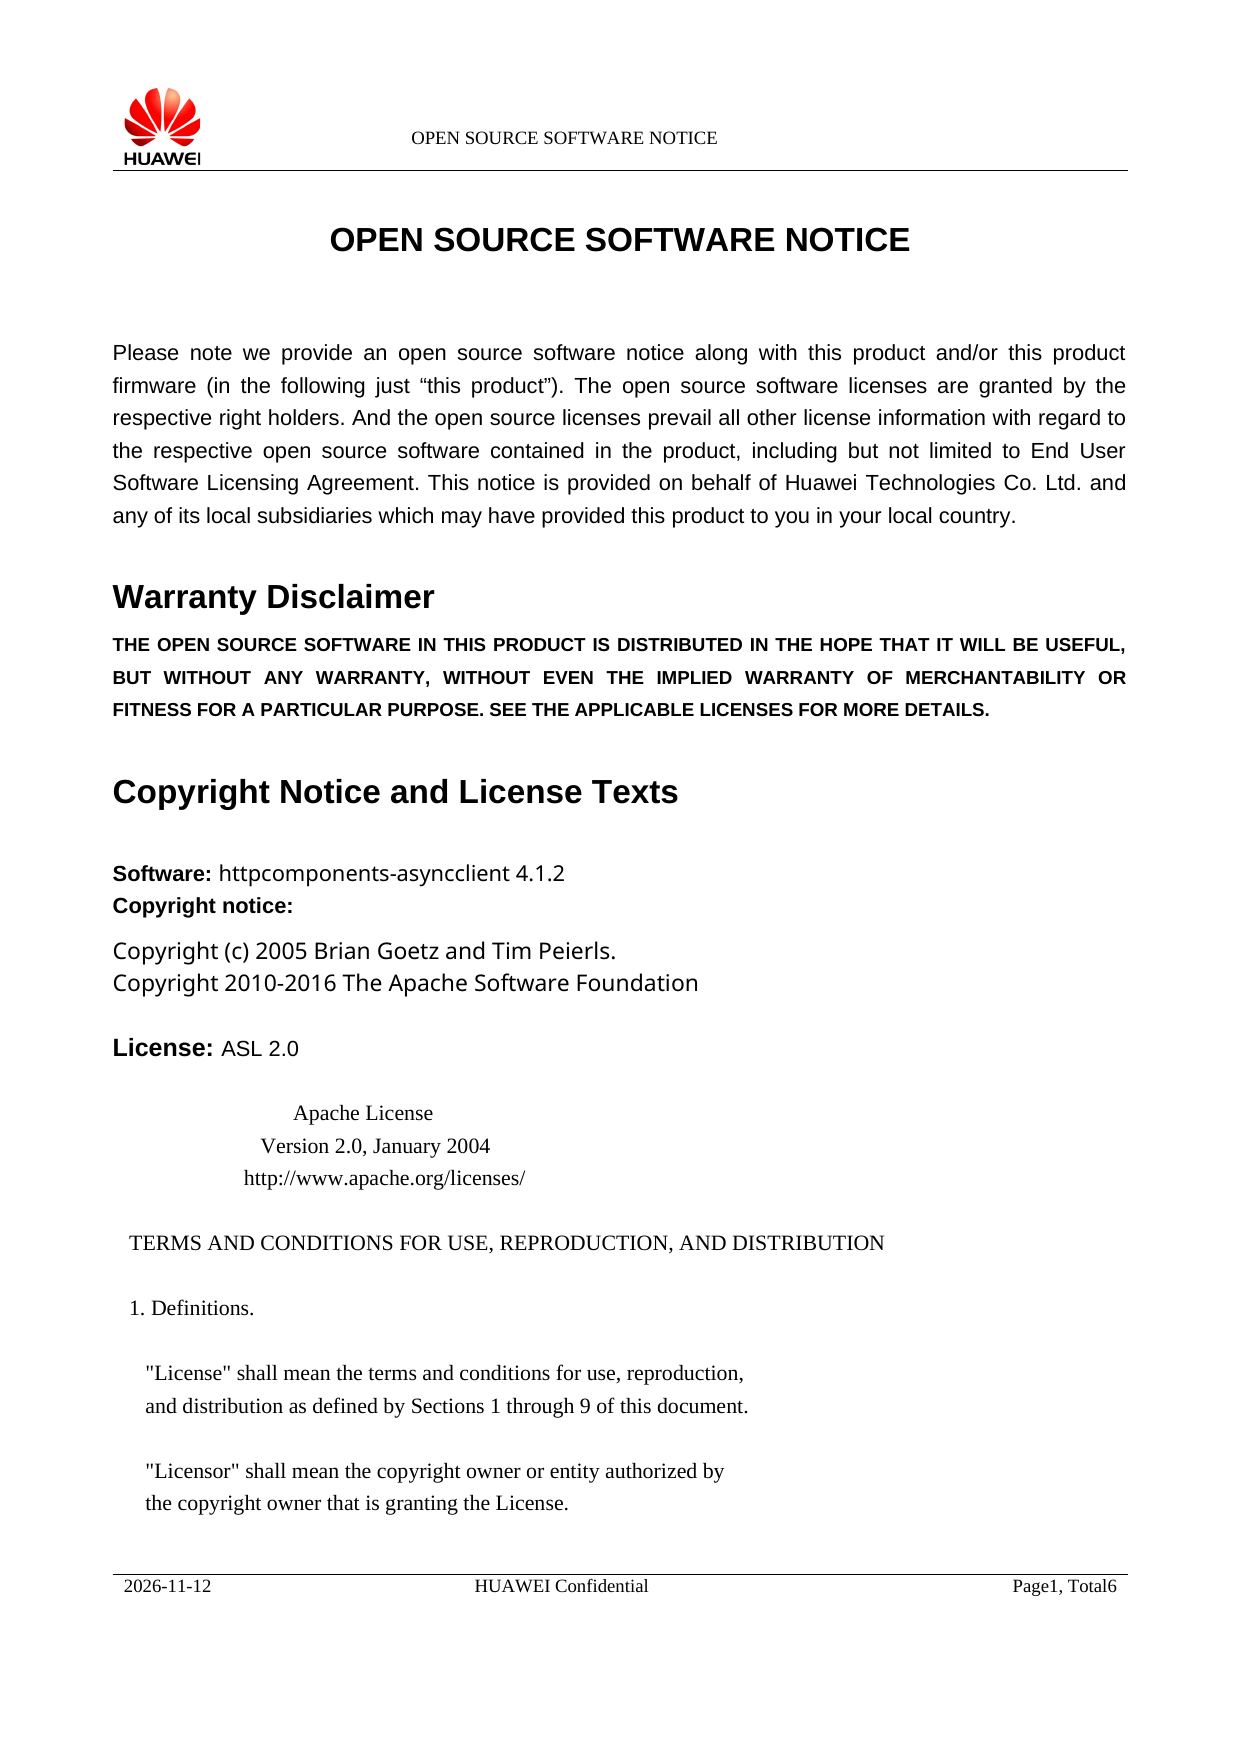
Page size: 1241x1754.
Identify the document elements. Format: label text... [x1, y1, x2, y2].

text OPEN SOURCE SOFTWARE NOTICE [112, 206, 1128, 271]
title Software: httpcomponents-asyncclient 4.1.2 [112, 856, 1128, 889]
text Copyright notice: [112, 889, 1128, 921]
text Copyright Notice and License Texts [112, 759, 1128, 824]
text Warranty Disclaimer [112, 564, 1128, 629]
text Please note we provide an open source software notice along with this product and/or this product firmware (in the following just “this product”). The open source software licenses are granted by the respective right holders. And the open source licenses prevail all other license information with regard to the respective open source software contained in the product, including but not limited to End User Software Licensing Agreement. This notice is provided on behalf of Huawei Technologies Co. Ltd. and any of its local subsidiaries which may have provided this product to you in your local country. [112, 336, 1128, 531]
text The open source software in this product is distributed in the hope that it will be useful, but WITHOUT ANY WARRANTY, without even the implied warranty of MERCHANTABILITY or FITNESS FOR A PARTICULAR PURPOSE. See the applicable licenses for more details. [112, 629, 1128, 726]
text Copyright (c) 2005 Brian Goetz and Tim Peierls. Copyright 2010-2016 The Apache Software Foundation [112, 934, 1128, 1031]
text License: ASL 2.0 [112, 1031, 1128, 1064]
picture [124, 88, 201, 165]
